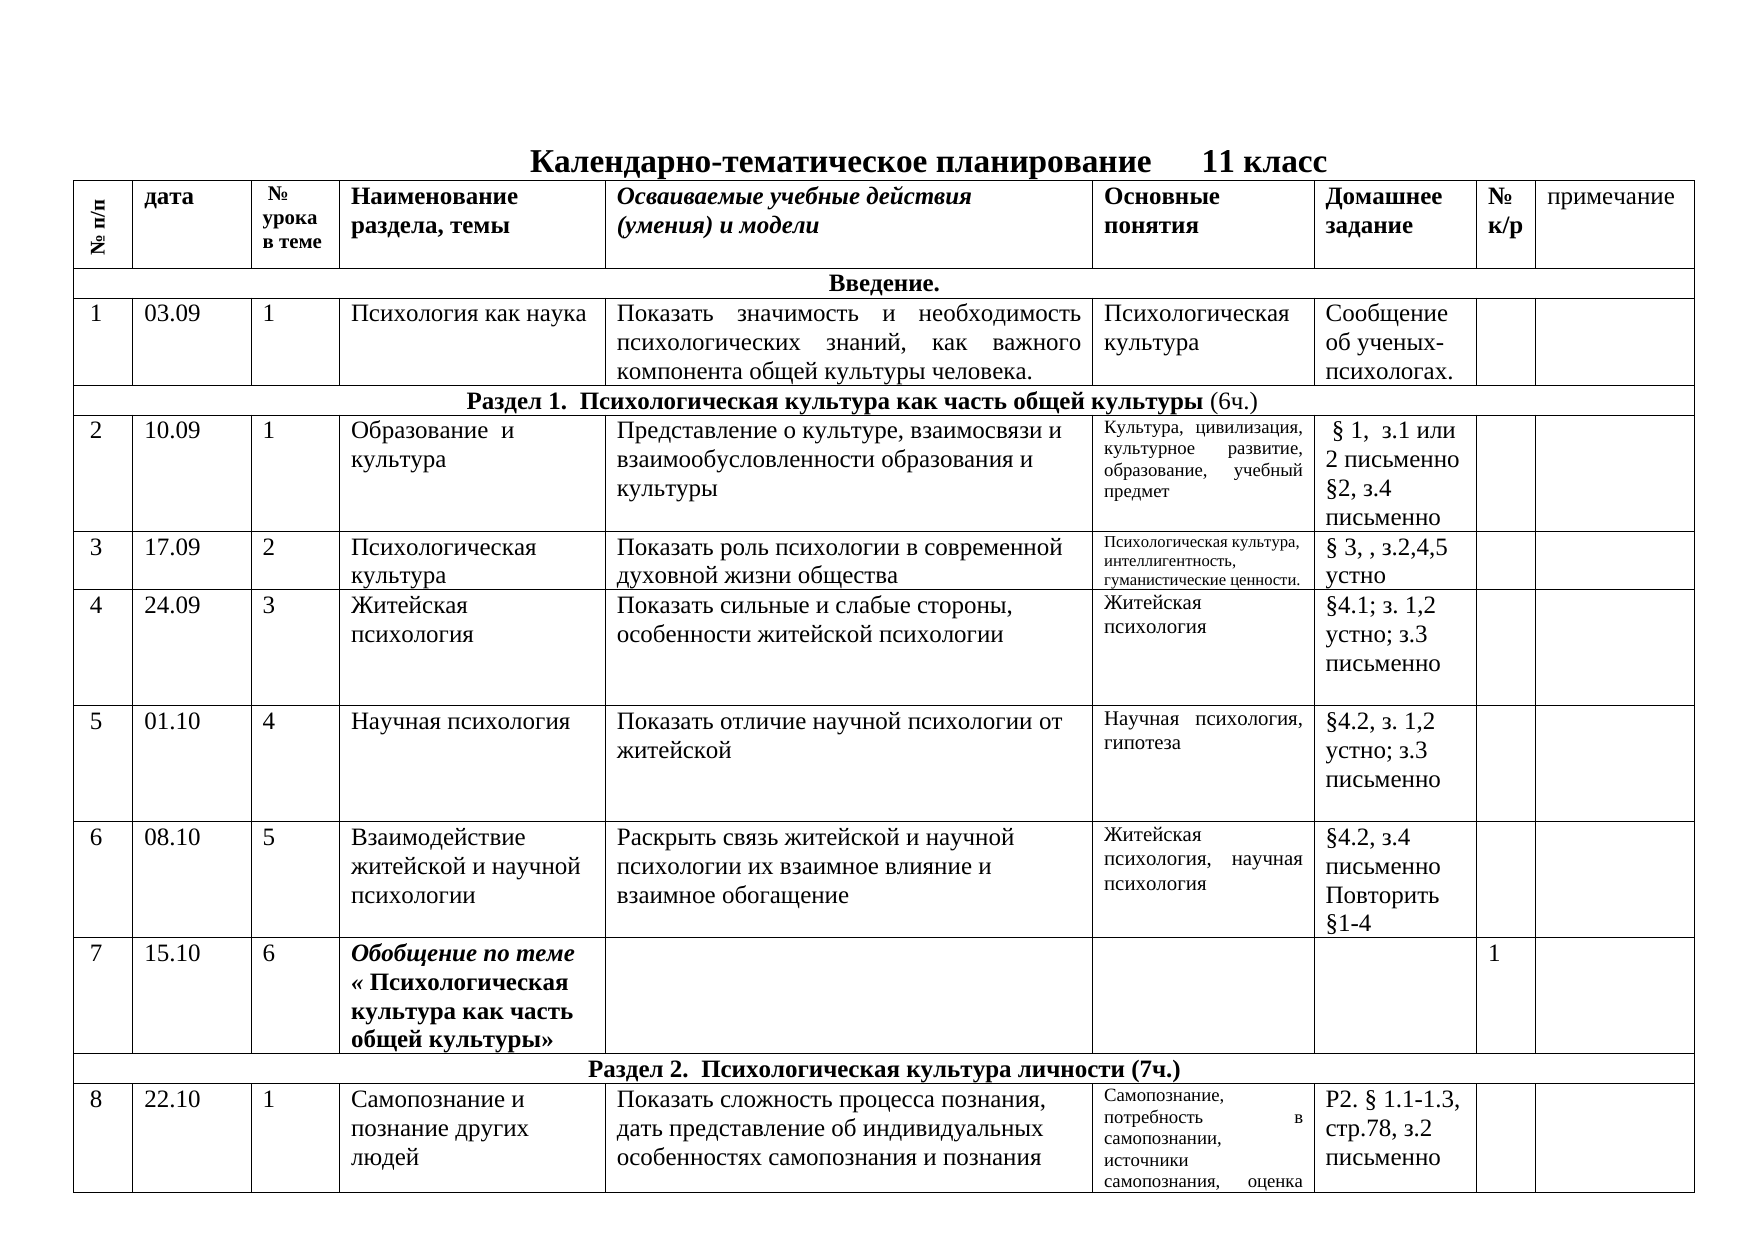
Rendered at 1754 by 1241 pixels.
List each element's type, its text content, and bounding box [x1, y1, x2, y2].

table_cell [1477, 590, 1535, 705]
table_cell [1477, 706, 1535, 821]
table_cell Научная психология [340, 706, 605, 821]
table_cell 24.09 [133, 590, 251, 705]
table_cell 08.10 [133, 822, 251, 937]
table_cell Образование и культура [340, 416, 605, 531]
table_cell [1477, 299, 1535, 385]
table_cell [1536, 938, 1694, 1053]
table_cell Психологическая культура, интеллигентность, гуманистические ценности. [1093, 532, 1314, 589]
table_cell 10.09 [133, 416, 251, 531]
table_cell 3 [252, 590, 339, 705]
table_cell 2 [252, 532, 339, 589]
table_cell [1477, 416, 1535, 531]
table_cell Введение. [74, 269, 1694, 297]
list Календарно-тематическое планирование 11 класс [74, 142, 1709, 180]
table_cell [1536, 590, 1694, 705]
table_cell Раскрыть связь житейской и научной психологии их взаимное влияние и взаимное обогащение [606, 822, 1092, 937]
table_cell 5 [252, 822, 339, 937]
table_cell Психологическая культура [340, 532, 605, 589]
table_cell 1 [1477, 938, 1535, 1053]
table_cell [1477, 532, 1535, 589]
table_cell 6 [74, 822, 132, 937]
table_cell [1536, 416, 1694, 531]
table_cell Показать сильные и слабые стороны, особенности житейской психологии [606, 590, 1092, 705]
table_cell 01.10 [133, 706, 251, 821]
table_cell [1315, 1084, 1476, 1192]
table_cell Раздел 1. Психологическая культура как часть общей культуры (6ч.) [74, 386, 1694, 414]
table_header Наименование раздела, темы [340, 181, 605, 267]
table_cell Житейская психология, научная психология [1093, 822, 1314, 937]
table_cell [1093, 1084, 1314, 1192]
table_cell 17.09 [133, 532, 251, 589]
table_cell Раздел 2. Психологическая культура личности (7ч.) [74, 1054, 1694, 1083]
table_cell [1477, 822, 1535, 937]
table_header № урока в теме [252, 181, 339, 267]
table_cell [1536, 822, 1694, 937]
table_cell Житейская психология [1093, 590, 1314, 705]
table_header № п/п [74, 181, 132, 267]
table_cell [1536, 706, 1694, 821]
table_cell § 3, , з.2,4,5 устно [1315, 532, 1476, 589]
table_cell 1 [74, 299, 132, 385]
table_cell 2 [74, 416, 132, 531]
table_cell 3 [74, 532, 132, 589]
table_header примечание [1536, 181, 1694, 267]
table_cell Показать отличие научной психологии от житейской [606, 706, 1092, 821]
table_header Основные понятия [1093, 181, 1314, 267]
table_cell [1315, 938, 1476, 1053]
table_cell 5 [74, 706, 132, 821]
table_cell Сообщение об ученых-психологах. [1315, 299, 1476, 385]
table_cell Обобщение по теме « Психологическая культура как часть общей культуры» [340, 938, 605, 1053]
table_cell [340, 1084, 605, 1192]
table_cell [1093, 938, 1314, 1053]
table_cell Представление о культуре, взаимосвязи и взаимообусловленности образования и культуры [606, 416, 1092, 531]
table_cell [1477, 1084, 1535, 1192]
table_cell Научная психология, гипотеза [1093, 706, 1314, 821]
table_cell Психология как наука [340, 299, 605, 385]
table_cell 1 [252, 416, 339, 531]
table_cell Культура, цивилизация, культурное развитие, образование, учебный предмет [1093, 416, 1314, 531]
table_cell 6 [252, 938, 339, 1053]
table_cell [1536, 532, 1694, 589]
table_cell 1 [252, 1084, 339, 1192]
table_cell Показать значимость и необходимость психологических знаний, как важного компонента общей культуры человека. [606, 299, 1092, 385]
table_header Домашнее задание [1315, 181, 1476, 267]
table_cell §4.1; з. 1,2 устно; з.3 письменно [1315, 590, 1476, 705]
table_cell 4 [252, 706, 339, 821]
table_cell 03.09 [133, 299, 251, 385]
table_cell §4.2, з. 1,2 устно; з.3 письменно [1315, 706, 1476, 821]
table_cell 15.10 [133, 938, 251, 1053]
table_cell Взаимодействие житейской и научной психологии [340, 822, 605, 937]
table_cell [1536, 1084, 1694, 1192]
table_header № к/р [1477, 181, 1535, 267]
table_cell [1536, 299, 1694, 385]
table_header Осваиваемые учебные действия (умения) и модели [606, 181, 1092, 267]
table_cell §4.2, з.4 письменно Повторить §1-4 [1315, 822, 1476, 937]
table_cell Показать роль психологии в современной духовной жизни общества [606, 532, 1092, 589]
table_cell 4 [74, 590, 132, 705]
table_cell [606, 1084, 1092, 1192]
table_cell 8 [74, 1084, 132, 1192]
table_cell Житейская психология [340, 590, 605, 705]
table_cell § 1, з.1 или 2 письменно §2, з.4 письменно [1315, 416, 1476, 531]
table_cell 7 [74, 938, 132, 1053]
table_cell 1 [252, 299, 339, 385]
table_cell [606, 938, 1092, 1053]
table_header дата [133, 181, 251, 267]
table_cell Психологическая культура [1093, 299, 1314, 385]
table_cell 22.10 [133, 1084, 251, 1192]
